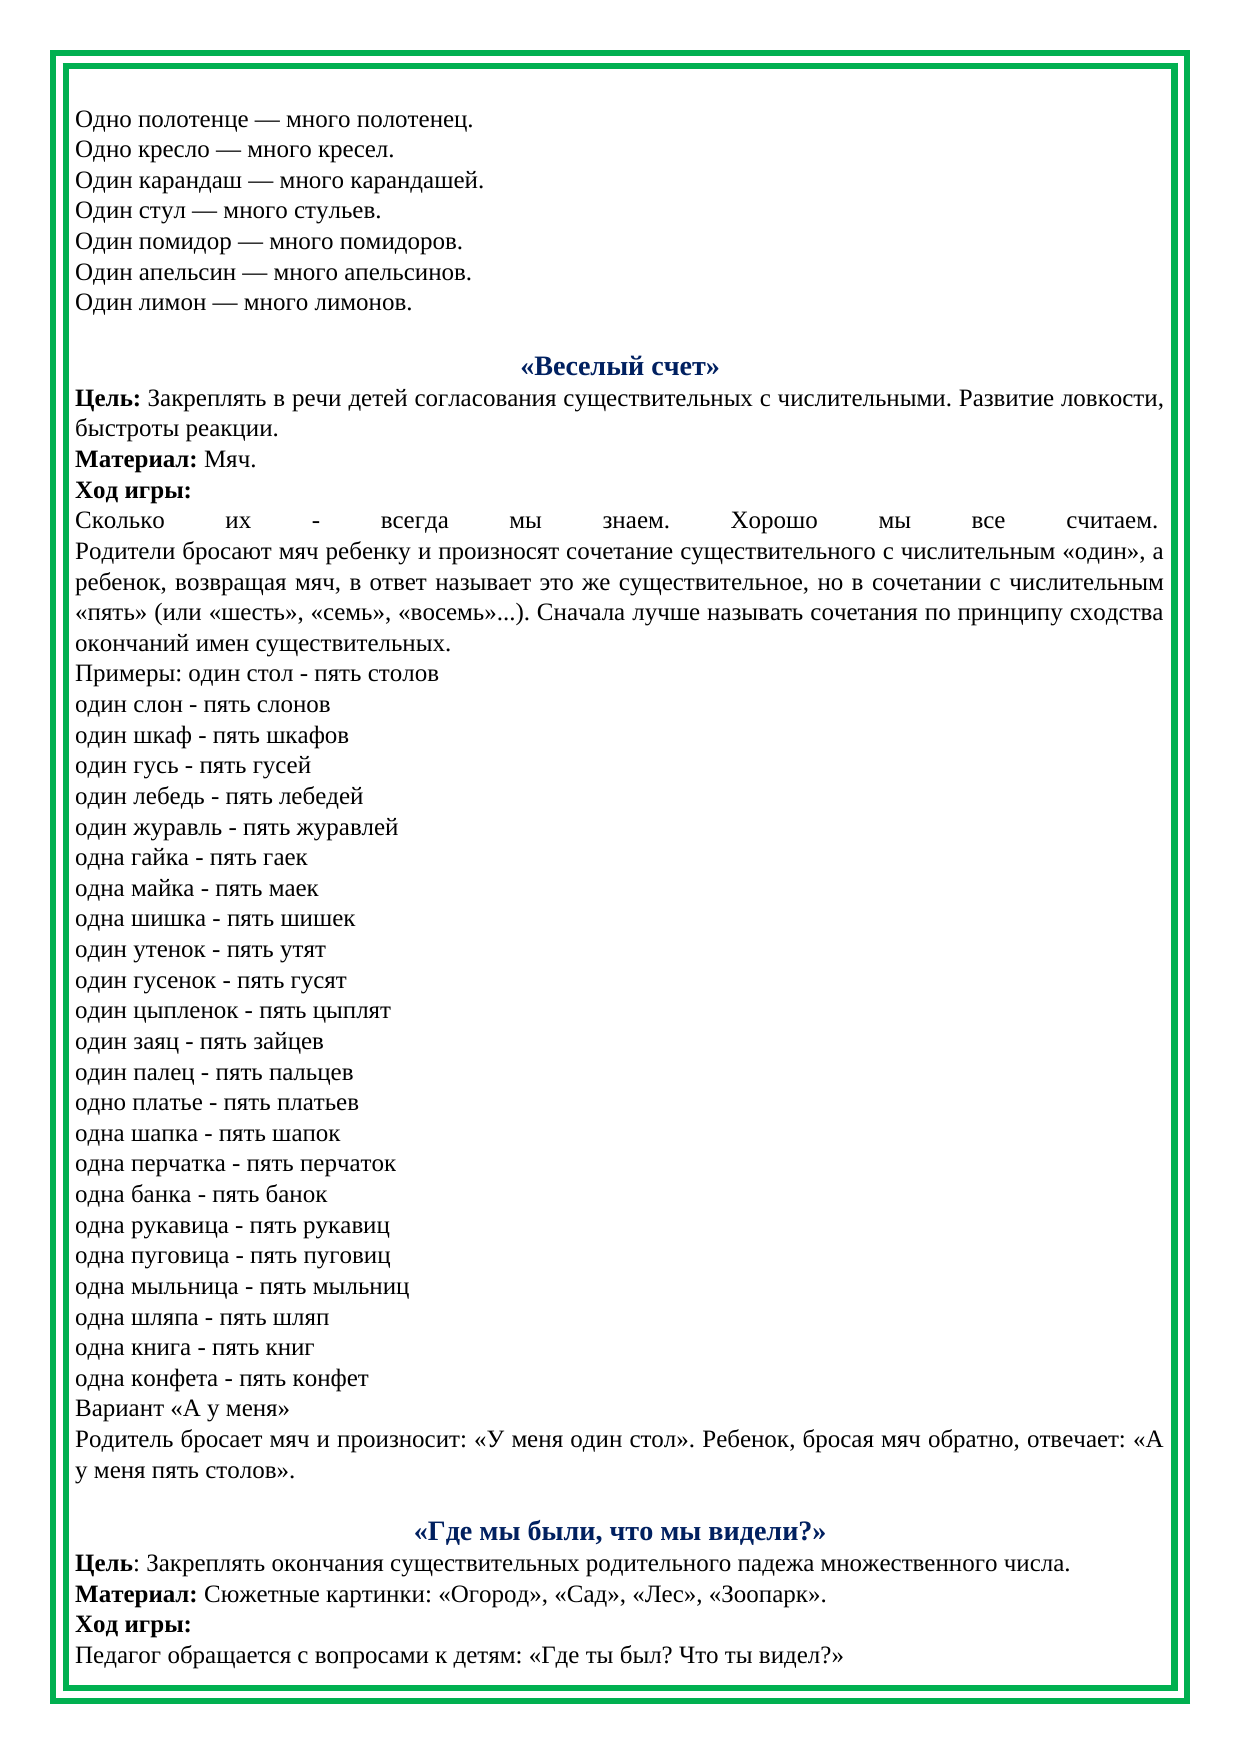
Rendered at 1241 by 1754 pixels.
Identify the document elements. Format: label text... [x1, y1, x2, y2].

text Примеры: один стол - пять столов [75, 657, 1165, 687]
text Один лимон — много лимонов. [75, 286, 1165, 316]
text одна книга - пять книг [75, 1330, 1165, 1361]
text одна пуговица - пять пуговиц [75, 1238, 1165, 1269]
text одна мыльница - пять мыльниц [75, 1269, 1165, 1300]
text одна перчатка - пять перчаток [75, 1147, 1165, 1177]
text один цыпленок - пять цыплят [75, 993, 1165, 1024]
text одно платье - пять платьев [75, 1085, 1165, 1116]
text одна шапка - пять шапок [75, 1116, 1165, 1147]
text один утенок - пять утят [75, 932, 1165, 963]
text «Где мы были, что мы видели?» [75, 1514, 1165, 1546]
text одна майка - пять маек [75, 871, 1165, 902]
text Одно кресло — много кресел. [75, 132, 1165, 163]
text один слон - пять слонов [75, 687, 1165, 718]
text Ход игры: [75, 473, 1165, 503]
text Один помидор — много помидоров. [75, 224, 1165, 255]
text один гусь - пять гусей [75, 748, 1165, 779]
text одна гайка - пять гаек [75, 840, 1165, 871]
text один лебедь - пять лебедей [75, 779, 1165, 810]
text один гусенок - пять гусят [75, 963, 1165, 993]
text Цель: Закреплять окончания существительных родительного падежа множественного числа. [75, 1546, 1165, 1577]
text Один карандаш — много карандашей. [75, 163, 1165, 194]
text Родитель бросает мяч и произносит: «У меня один стол». Ребенок, бросая мяч обратно, отвечает: «А у меня пять столов». [75, 1453, 1165, 1483]
text одна шляпа - пять шляп [75, 1300, 1165, 1330]
text Материал: Сюжетные картинки: «Огород», «Сад», «Лес», «Зоопарк». [75, 1577, 1165, 1608]
text Сколько их - всегда мы знаем. Хорошо мы все считаем. Родители бросают мяч ребенку и произносят сочетание существительного с числительным «один», а ребенок, возвращая мяч, в ответ называет это же существительное, но в сочетании с числительным «пять» (или «шесть», «семь», «восемь»...). Сначала лучше называть сочетания по принципу сходства окончаний имен существительных. [75, 626, 1165, 657]
text Цель: Закреплять в речи детей согласования существительных с числительными. Развитие ловкости, быстроты реакции. [75, 381, 1165, 442]
text один заяц - пять зайцев [75, 1024, 1165, 1055]
text Вариант «А у меня» [75, 1392, 1165, 1422]
text Ход игры: [75, 1608, 1165, 1638]
text один журавль - пять журавлей [75, 810, 1165, 840]
text Один апельсин — много апельсинов. [75, 255, 1165, 286]
text одна банка - пять банок [75, 1177, 1165, 1208]
text «Веселый счет» [75, 348, 1165, 381]
text Один стул — много стульев. [75, 194, 1165, 224]
text один шкаф - пять шкафов [75, 718, 1165, 748]
text Материал: Мяч. [75, 442, 1165, 473]
text одна конфета - пять конфет [75, 1361, 1165, 1392]
text один палец - пять пальцев [75, 1055, 1165, 1085]
text одна шишка - пять шишек [75, 902, 1165, 932]
text одна рукавица - пять рукавиц [75, 1208, 1165, 1238]
text Одно полотенце — много полотенец. [75, 102, 1165, 132]
text Педагог обращается с вопросами к детям: «Где ты был? Что ты видел?» [75, 1638, 1165, 1669]
